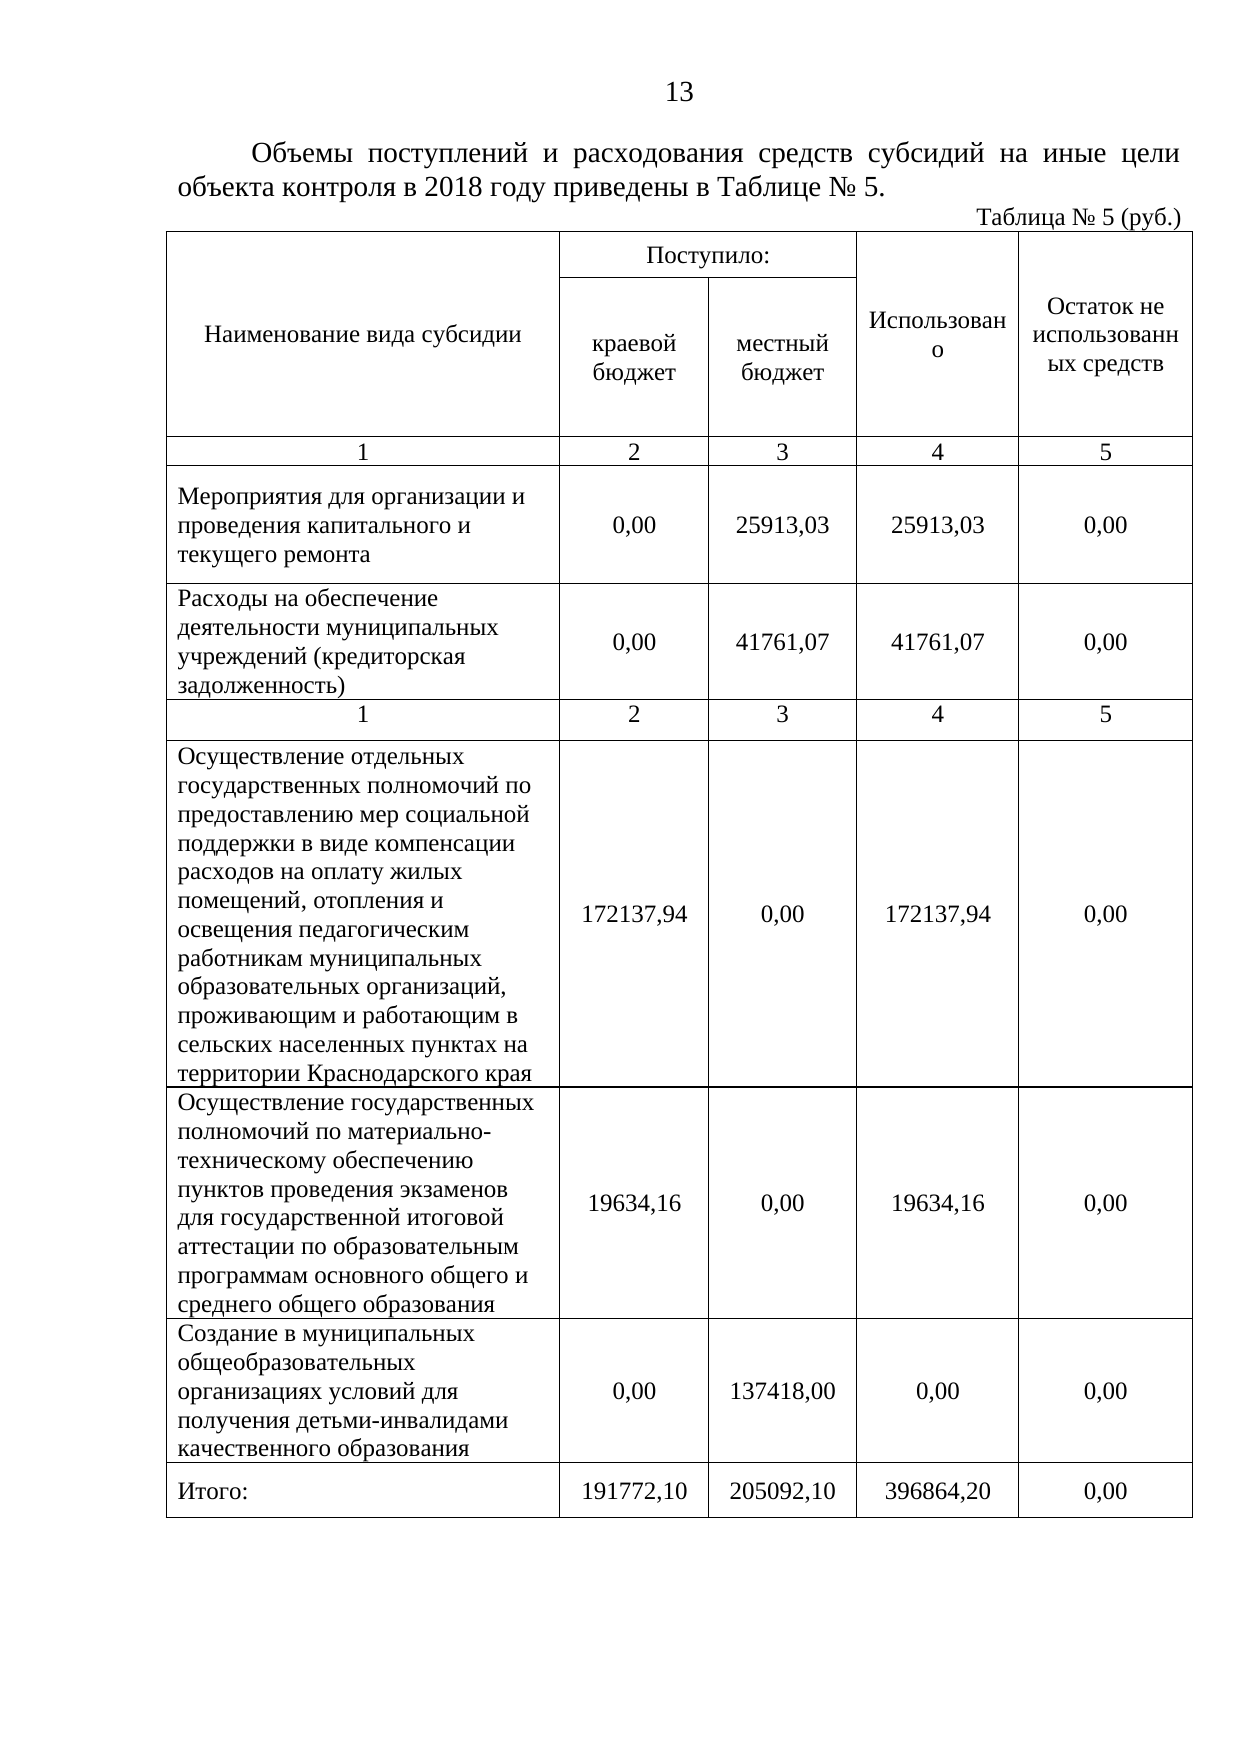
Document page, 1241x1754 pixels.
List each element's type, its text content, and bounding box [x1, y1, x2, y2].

table_header Поступило: [560, 232, 856, 277]
table_cell 0,00 [709, 741, 856, 1086]
table_cell 172137,94 [560, 741, 708, 1086]
table_cell 0,00 [1019, 1319, 1192, 1462]
table_cell 25913,03 [857, 466, 1018, 582]
table_header Наименование вида субсидии [167, 232, 559, 436]
table_cell 19634,16 [560, 1088, 708, 1317]
table_cell 205092,10 [709, 1463, 856, 1517]
table_cell 0,00 [1019, 466, 1192, 582]
table_cell Создание в муниципальных общеобразовательных организациях условий для получения детьми-инвалидами качественного образования [167, 1319, 559, 1462]
table_cell 5 [1019, 437, 1192, 465]
table_cell 191772,10 [560, 1463, 708, 1517]
table_cell 0,00 [560, 584, 708, 698]
table_header Остаток не использованных средств [1019, 232, 1192, 436]
table_cell 3 [709, 437, 856, 465]
table_cell 25913,03 [709, 466, 856, 582]
table_cell 4 [857, 700, 1018, 740]
table_cell Осуществление отдельных государственных полномочий по предоставлению мер социальной поддержки в виде компенсации расходов на оплату жилых помещений, отопления и освещения педагогическим работникам муниципальных образовательных организаций, проживающим и работающим в сельских населенных пунктах на территории Краснодарского края [167, 741, 559, 1086]
table_cell 4 [857, 437, 1018, 465]
table_cell 0,00 [1019, 584, 1192, 698]
table_cell 3 [709, 700, 856, 740]
table_cell Мероприятия для организации и проведения капитального и текущего ремонта [167, 466, 559, 582]
table_cell 41761,07 [857, 584, 1018, 698]
table_header Использовано [857, 232, 1018, 436]
text Таблица № 5 (руб.) [177, 202, 1181, 231]
table_cell краевой бюджет [560, 278, 708, 436]
table_cell Итого: [167, 1463, 559, 1517]
table_cell 2 [560, 700, 708, 740]
table_cell 0,00 [857, 1319, 1018, 1462]
text Объемы поступлений и расходования средств субсидий на иные цели объекта контроля в 2018 году приведены в Таблице № 5. [177, 135, 1181, 202]
table_cell 0,00 [560, 1319, 708, 1462]
table_cell 1 [167, 700, 559, 740]
table_cell 19634,16 [857, 1088, 1018, 1317]
table_cell 0,00 [1019, 741, 1192, 1086]
table_cell 396864,20 [857, 1463, 1018, 1517]
table_cell 0,00 [560, 466, 708, 582]
table_cell 172137,94 [857, 741, 1018, 1086]
table_cell 0,00 [709, 1088, 856, 1317]
table_cell 1 [167, 437, 559, 465]
table_cell 137418,00 [709, 1319, 856, 1462]
table_cell 41761,07 [709, 584, 856, 698]
table_cell местный бюджет [709, 278, 856, 436]
table_cell 0,00 [1019, 1088, 1192, 1317]
table_cell 0,00 [1019, 1463, 1192, 1517]
table_cell Расходы на обеспечение деятельности муниципальных учреждений (кредиторская задолженность) [167, 584, 559, 698]
table_cell 2 [560, 437, 708, 465]
table_cell Осуществление государственных полномочий по материально-техническому обеспечению пунктов проведения экзаменов для государственной итоговой аттестации по образовательным программам основного общего и среднего общего образования [167, 1088, 559, 1317]
table_cell 5 [1019, 700, 1192, 740]
